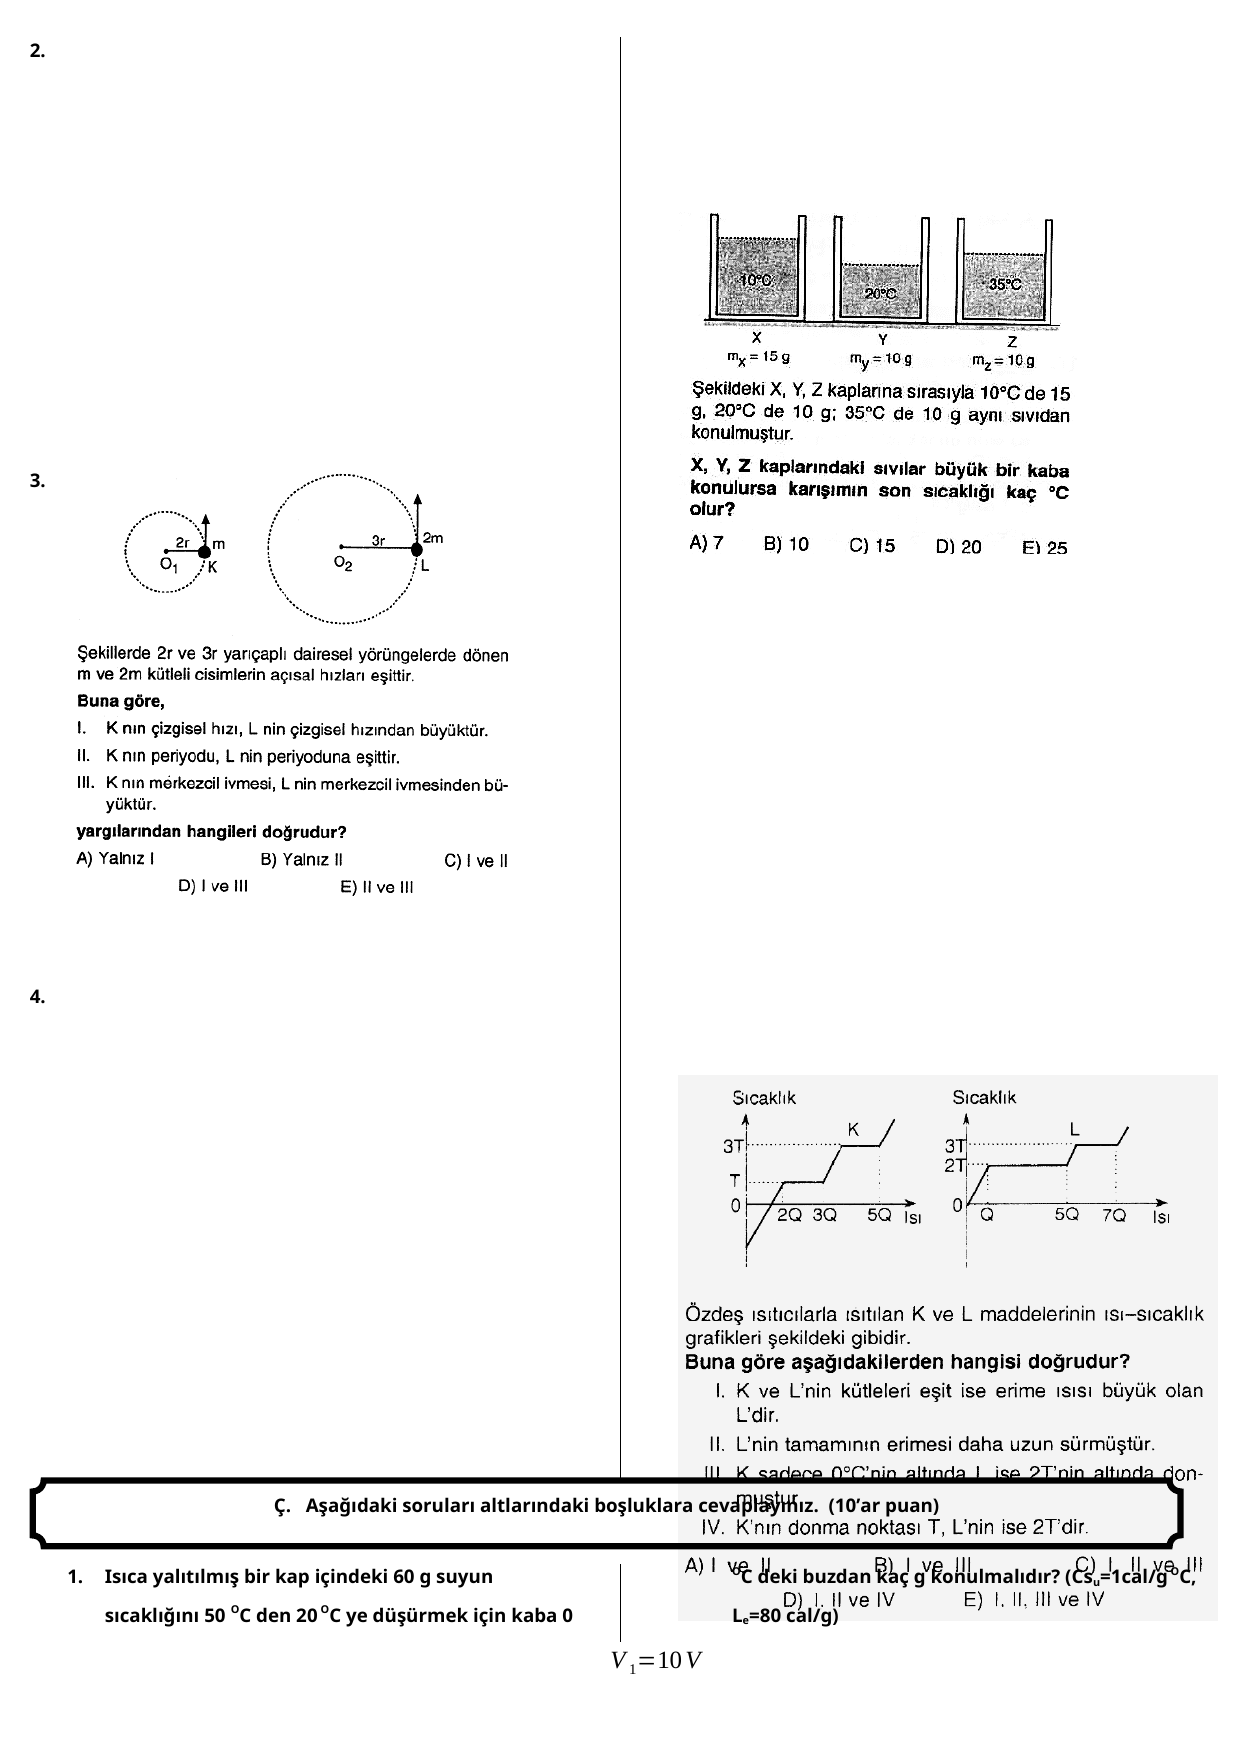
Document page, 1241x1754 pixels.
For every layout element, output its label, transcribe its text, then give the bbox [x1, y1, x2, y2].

text 3. [29, 468, 583, 493]
picture [678, 1484, 1177, 1543]
picture [679, 212, 1079, 554]
text 2. [29, 37, 583, 63]
picture [68, 493, 521, 906]
text 4. [29, 983, 583, 1009]
picture [678, 1075, 1218, 1621]
list Isıca yalıtılmış bir kap içindeki 60 g suyun sıcaklığını 50 OC den 20 OC ye düşürmek için kaba 0 OC deki buzdan kaç g konulmalıdır? (Csu=1cal/g OC, Le=80 cal/g) [67, 1564, 583, 1628]
list Isıca yalıtılmış bir kap içindeki 60 g suyun sıcaklığını 50 OC den 20 OC ye düşürmek için kaba 0 OC deki buzdan kaç g konulmalıdır? (Csu=1cal/g OC, Le=80 cal/g) [694, 1564, 1211, 1628]
